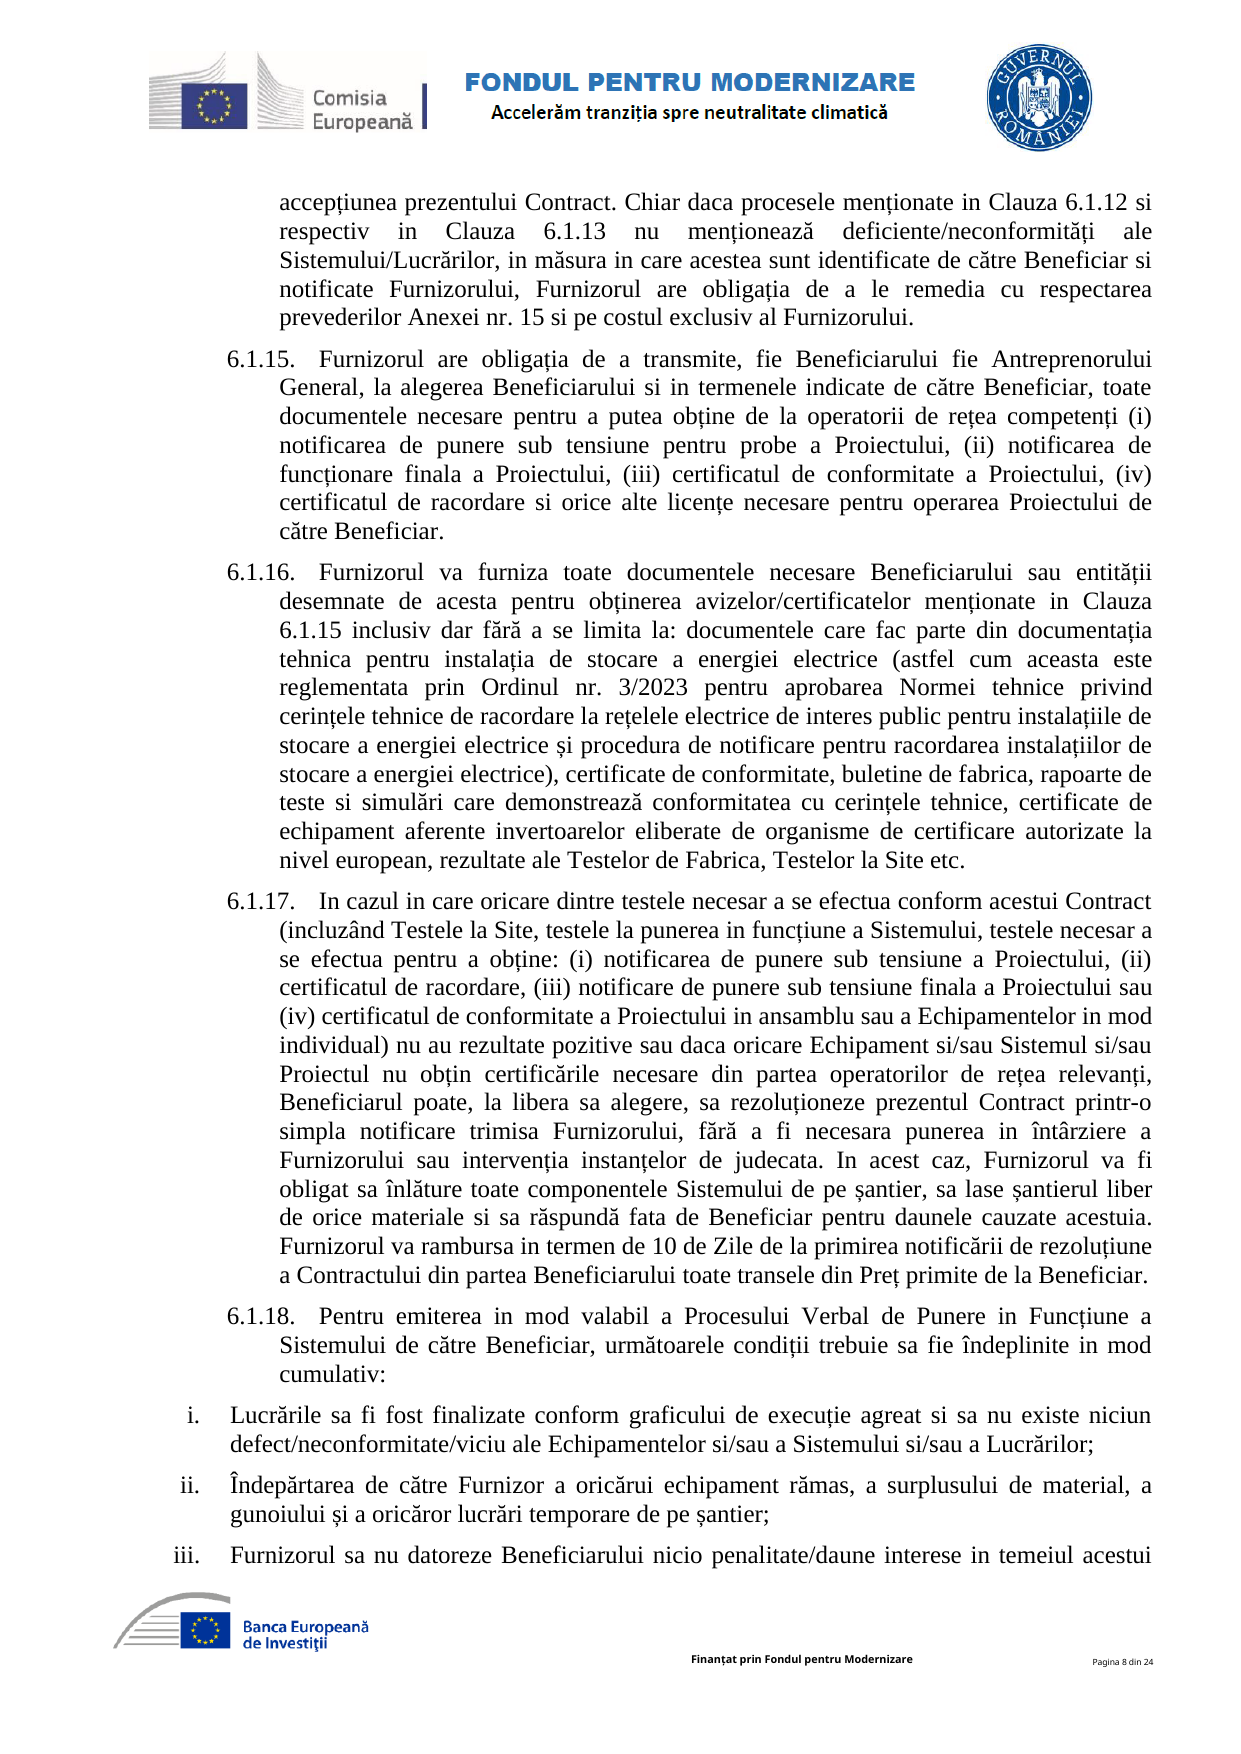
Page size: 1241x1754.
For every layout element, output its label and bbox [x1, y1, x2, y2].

picture [136, 27, 1108, 159]
